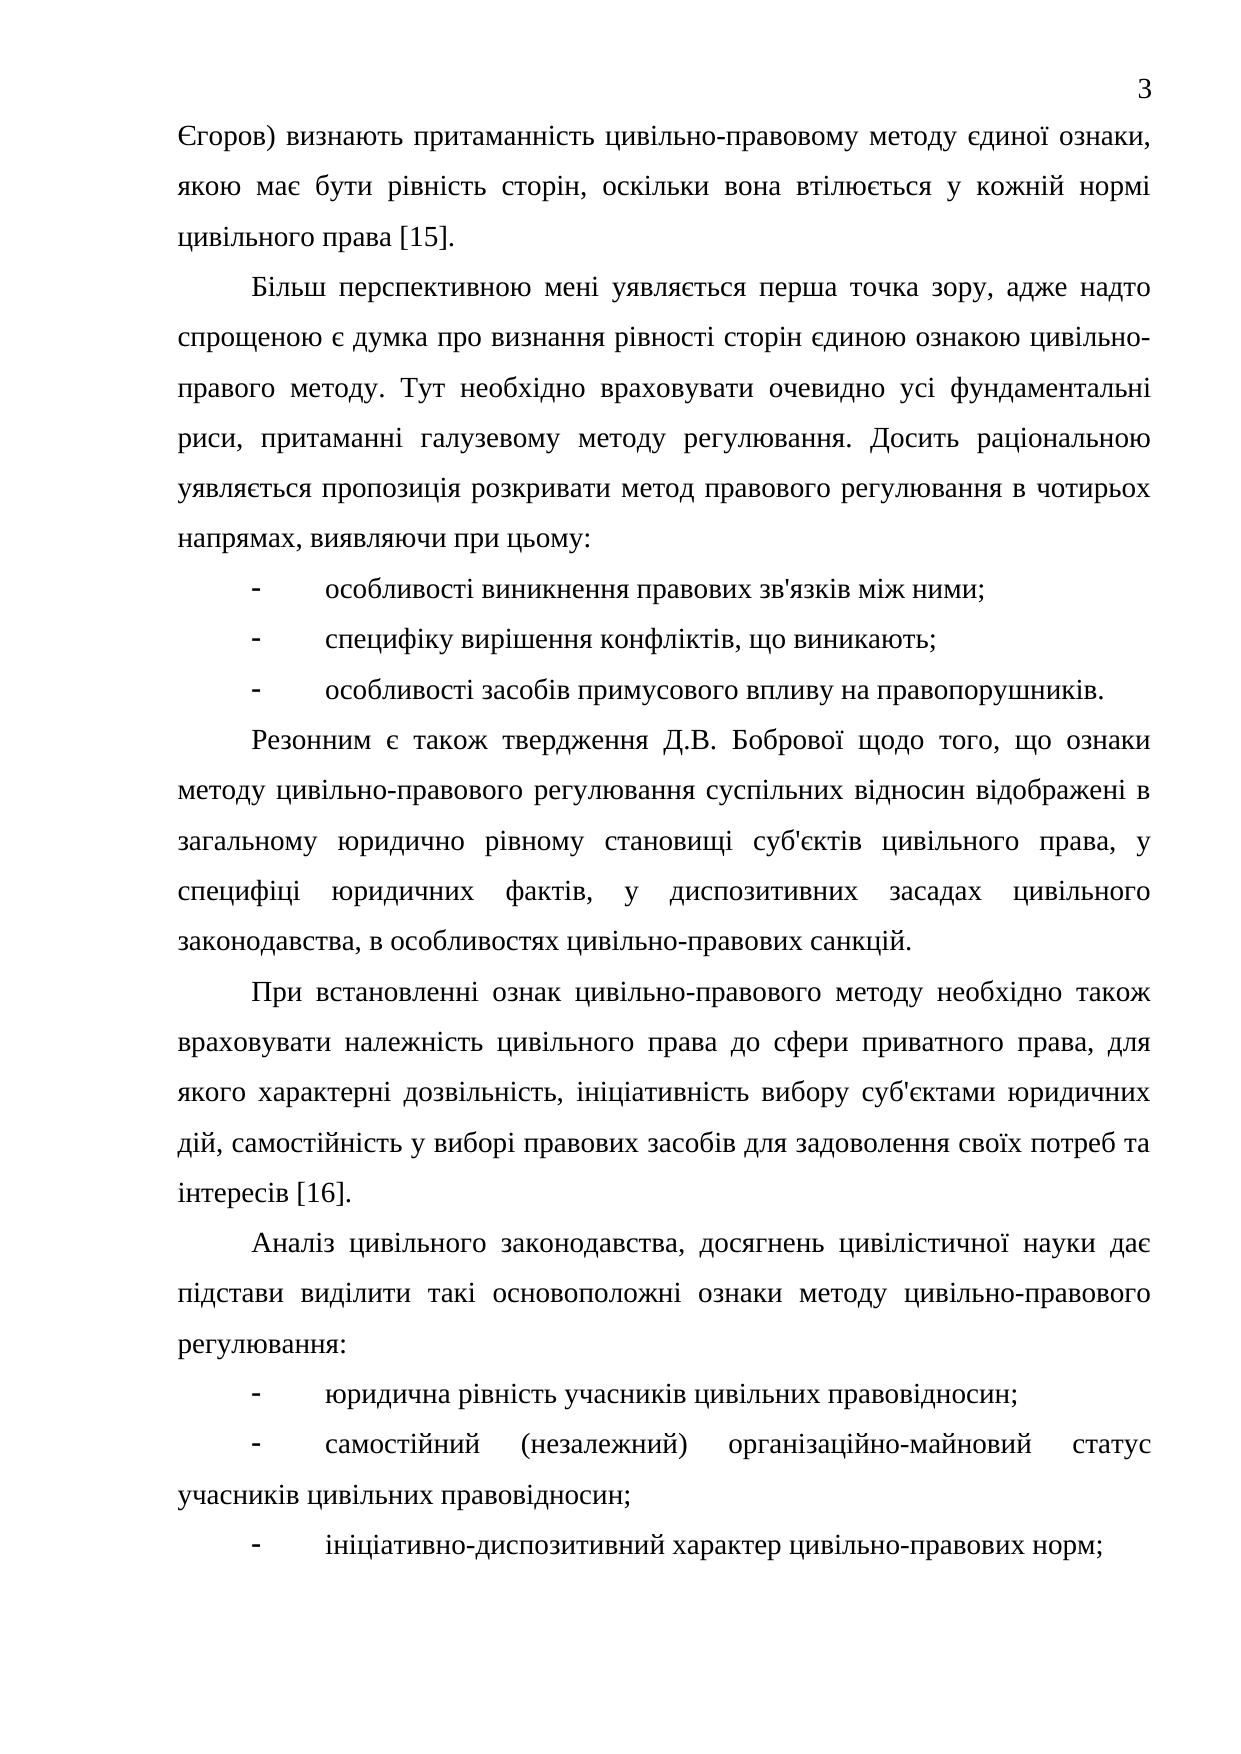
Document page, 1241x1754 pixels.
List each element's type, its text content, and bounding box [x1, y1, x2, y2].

list особливості засобів примусового впливу на правопорушників. [177, 672, 1152, 705]
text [177, 118, 1152, 252]
text Більш перспективною мені уявляється перша точка зору, адже надто спрощеною є думка про визнання рівності сторін єдиною ознакою цивільно-правого методу. Тут необхідно враховувати очевидно усі фундаментальні риси, притаманні галузевому методу регулювання. Досить раціональною уявляється пропозиція розкривати метод правового регулювання в чотирьох напрямах, виявляючи при цьому: [177, 269, 1152, 554]
list специфіку вирішення конфліктів, що виникають; [177, 621, 1152, 655]
list особливості виникнення правових зв'язків між ними; [177, 571, 1152, 604]
list юридична рівність учасників цивільних правовідносин; [177, 1376, 1152, 1410]
list ініціативно-диспозитивний характер цивільно-правових норм; [177, 1527, 1152, 1561]
list самостійний (незалежний) організаційно-майновий статус учасників цивільних правовідносин; [177, 1427, 1152, 1511]
text Аналіз цивільного законодавства, досягнень цивілістичної науки дає підстави виділити такі основоположні ознаки методу цивільно-правового регулювання: [177, 1225, 1152, 1359]
text При встановленні ознак цивільно-правового методу необхідно також враховувати належність цивільного права до сфери приватного права, для якого характерні дозвільність, ініціативність вибору суб'єктами юридичних дій, самостійність у виборі правових засобів для задоволення своїх потреб та інтересів [16]. [177, 974, 1152, 1208]
text Резонним є також твердження Д.В. Бобрової щодо того, що ознаки методу цивільно-правового регулювання суспільних відносин відображені в загальному юридично рівному становищі суб'єктів цивільного права, у специфіці юридичних фактів, у диспозитивних засадах цивільного законодавства, в особливостях цивільно-правових санкцій. [177, 722, 1152, 957]
